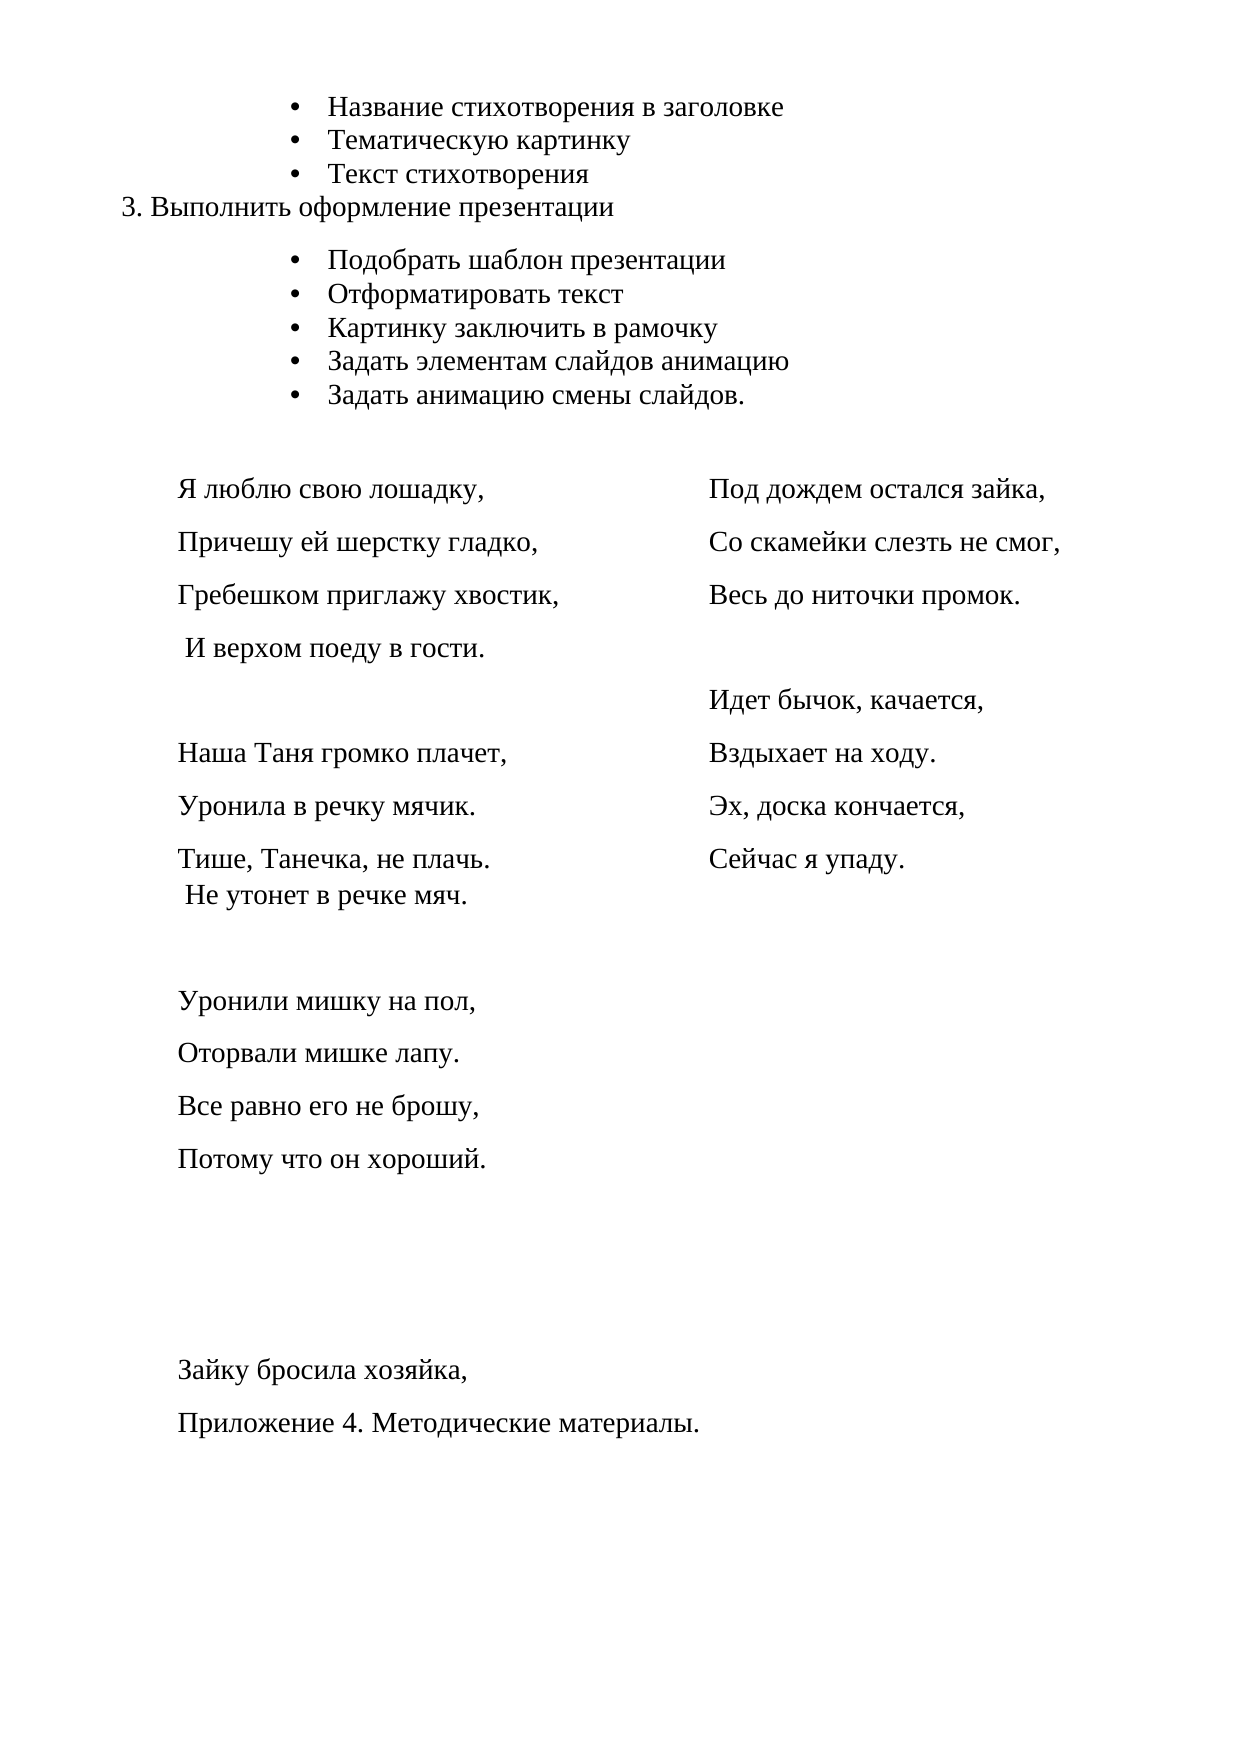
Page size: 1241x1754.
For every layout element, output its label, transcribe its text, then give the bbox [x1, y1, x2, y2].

text Гребешком приглажу хвостик, [177, 577, 635, 610]
text Уронили мишку на пол, [177, 983, 635, 1016]
text Наша Таня громко плачет, [177, 735, 635, 769]
list Подобрать шаблон презентации [290, 242, 1167, 276]
list Задать элементам слайдов анимацию [290, 343, 1167, 377]
text Оторвали мишке лапу. [177, 1036, 635, 1069]
text Сейчас я упаду. [709, 841, 1167, 874]
text Со скамейки слезть не смог, [709, 524, 1167, 558]
text Весь до ниточки промок. [709, 577, 1167, 610]
text 3. Выполнить оформление презентации [121, 189, 1167, 223]
list Название стихотворения в заголовке [290, 89, 1167, 122]
text И верхом поеду в гости. [177, 630, 635, 663]
list Задать анимацию смены слайдов. [290, 377, 1167, 411]
text Я люблю свою лошадку, [177, 471, 635, 505]
text Зайку бросила хозяйка, [177, 1352, 635, 1386]
text Тише, Танечка, не плачь. Не утонет в речке мяч. [177, 841, 635, 911]
text Эх, доска кончается, [709, 788, 1167, 822]
text Под дождем остался зайка, [709, 471, 1167, 505]
text Идет бычок, качается, [709, 682, 1167, 716]
list Отформатировать текст [290, 276, 1167, 310]
text Причешу ей шерстку гладко, [177, 524, 635, 558]
text Потому что он хороший. [177, 1141, 635, 1175]
text Все равно его не брошу, [177, 1088, 635, 1122]
text Вздыхает на ходу. [709, 735, 1167, 769]
list Текст стихотворения [290, 156, 1167, 189]
list Тематическую картинку [290, 122, 1167, 156]
list Картинку заключить в рамочку [290, 310, 1167, 343]
text Уронила в речку мячик. [177, 788, 635, 822]
text Приложение 4. Методические материалы. [177, 1405, 1167, 1439]
